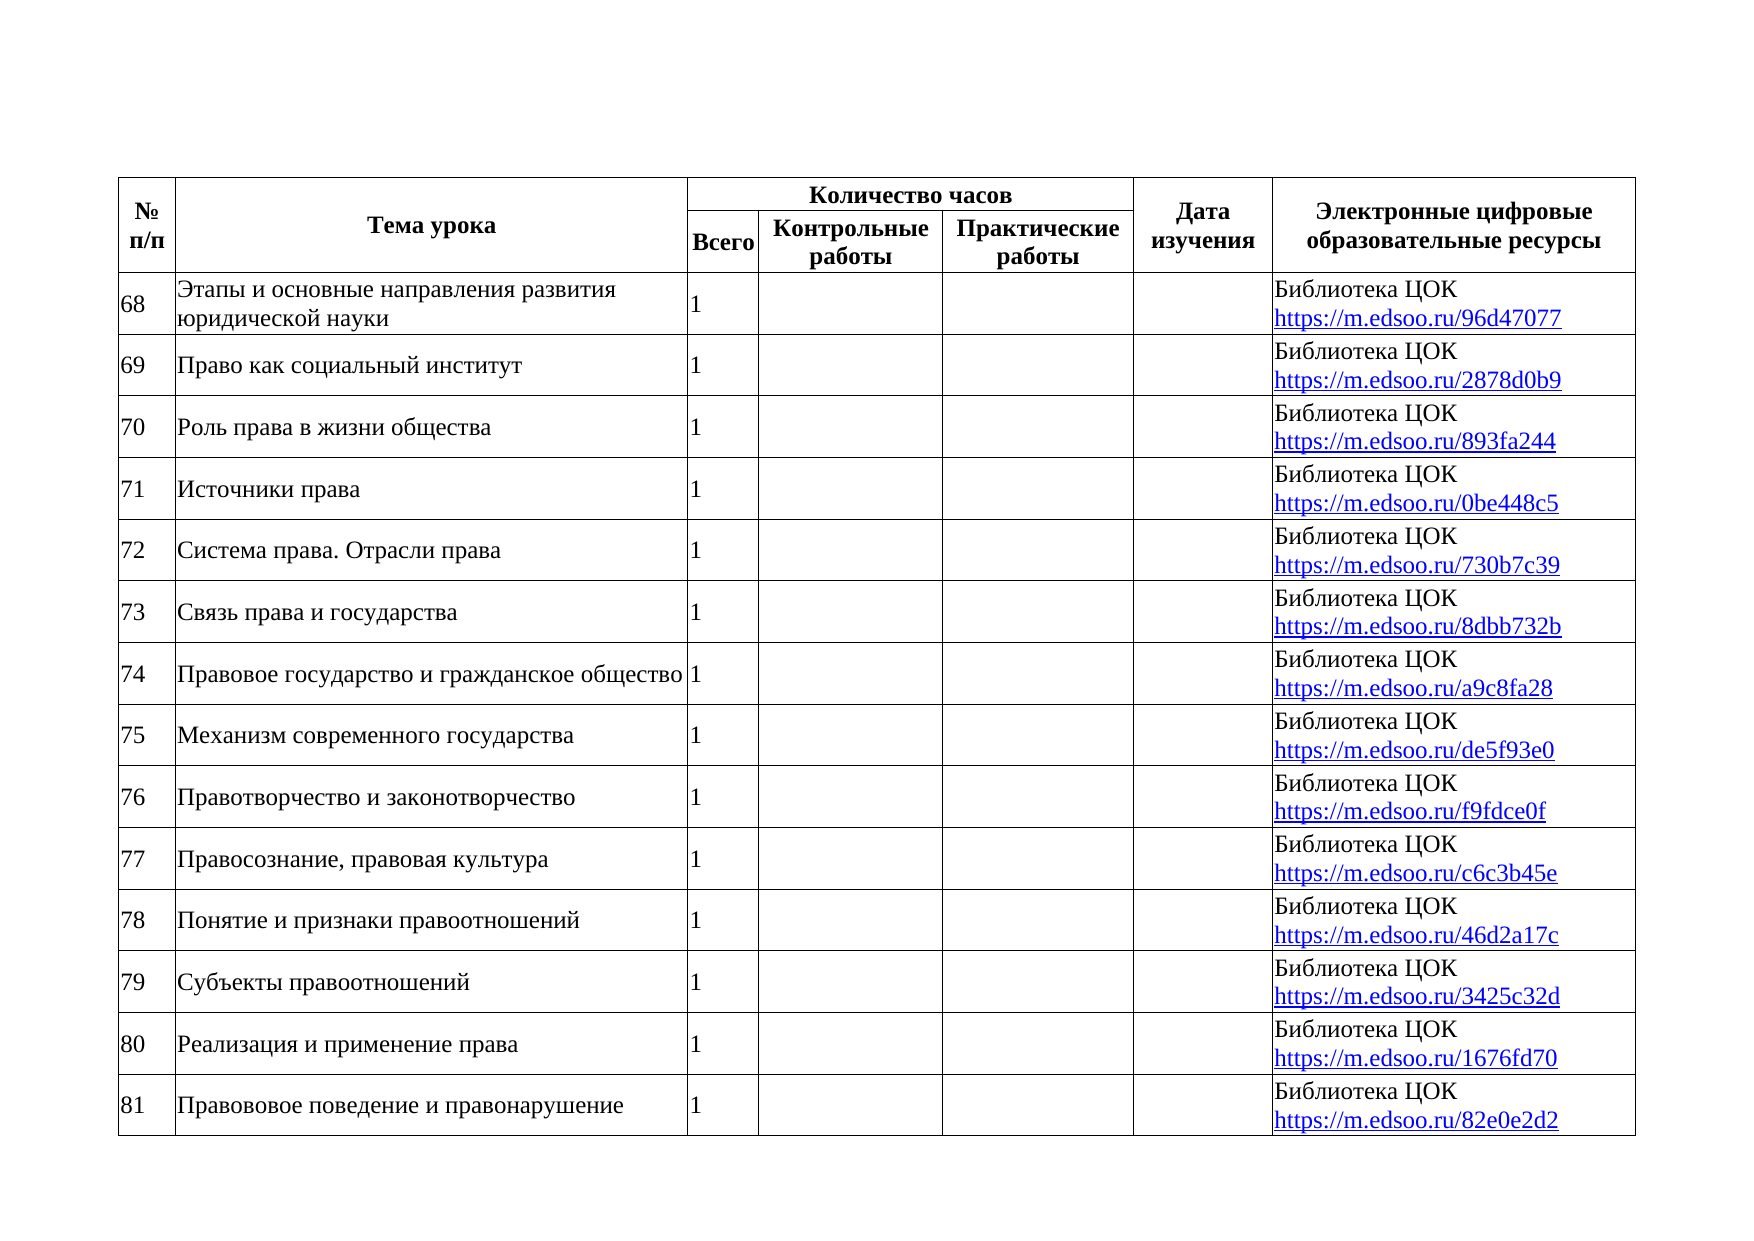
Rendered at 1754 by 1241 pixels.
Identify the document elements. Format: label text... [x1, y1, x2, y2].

table_cell [759, 643, 942, 703]
table_cell Библиотека ЦОК https://m.edsoo.ru/893fa244 [1273, 396, 1635, 457]
table_header Тема урока [176, 178, 687, 272]
table_cell Библиотека ЦОК https://m.edsoo.ru/82e0e2d2 [1273, 1075, 1635, 1135]
table_cell [943, 828, 1133, 888]
table_cell [759, 581, 942, 642]
table_cell 1 [688, 1013, 758, 1073]
table_cell Библиотека ЦОК https://m.edsoo.ru/96d47077 [1273, 273, 1635, 333]
table_cell [1134, 1075, 1272, 1135]
table_header Электронные цифровые образовательные ресурсы [1273, 178, 1635, 272]
table_cell Библиотека ЦОК https://m.edsoo.ru/a9c8fa28 [1273, 643, 1635, 703]
table_cell [759, 520, 942, 580]
table_cell [1134, 766, 1272, 827]
table_cell [759, 705, 942, 765]
table_cell Правововое поведение и правонарушение [176, 1075, 687, 1135]
table_cell Этапы и основные направления развития юридической науки [176, 273, 687, 333]
table_cell [943, 273, 1133, 333]
table_cell 1 [688, 458, 758, 518]
table_cell Библиотека ЦОК https://m.edsoo.ru/f9fdce0f [1273, 766, 1635, 827]
table_cell [943, 1013, 1133, 1073]
table_cell Механизм современного государства [176, 705, 687, 765]
table_cell Библиотека ЦОК https://m.edsoo.ru/1676fd70 [1273, 1013, 1635, 1073]
table_cell [759, 890, 942, 950]
table_cell [943, 396, 1133, 457]
table_cell [943, 335, 1133, 395]
table_cell [943, 705, 1133, 765]
table_cell Библиотека ЦОК https://m.edsoo.ru/0be448c5 [1273, 458, 1635, 518]
table_cell Право как социальный институт [176, 335, 687, 395]
table_cell 1 [688, 766, 758, 827]
table_cell [1134, 581, 1272, 642]
table_cell 81 [119, 1075, 175, 1135]
table_cell [943, 1075, 1133, 1135]
table_cell [1134, 273, 1272, 333]
table_cell [759, 1075, 942, 1135]
table_cell Библиотека ЦОК https://m.edsoo.ru/c6c3b45e [1273, 828, 1635, 888]
table_cell [759, 828, 942, 888]
table_cell [943, 581, 1133, 642]
table_cell 1 [688, 828, 758, 888]
table_cell [1134, 705, 1272, 765]
table_cell Правовое государство и гражданское общество [176, 643, 687, 703]
table_cell 1 [688, 520, 758, 580]
table_cell [943, 458, 1133, 518]
table_cell [943, 643, 1133, 703]
table_cell 68 [119, 273, 175, 333]
table_cell [759, 458, 942, 518]
table_cell 80 [119, 1013, 175, 1073]
table_cell 1 [688, 951, 758, 1012]
table_cell 79 [119, 951, 175, 1012]
table_header № п/п [119, 178, 175, 272]
table_cell Понятие и признаки правоотношений [176, 890, 687, 950]
table_cell 1 [688, 396, 758, 457]
table_cell [759, 1013, 942, 1073]
table_cell Система права. Отрасли права [176, 520, 687, 580]
table_cell [1134, 828, 1272, 888]
table_cell 72 [119, 520, 175, 580]
table_cell 1 [688, 890, 758, 950]
table_cell Правосознание, правовая культура [176, 828, 687, 888]
table_cell 1 [688, 581, 758, 642]
table_cell 73 [119, 581, 175, 642]
table_cell Библиотека ЦОК https://m.edsoo.ru/8dbb732b [1273, 581, 1635, 642]
table_cell [943, 951, 1133, 1012]
table_cell 71 [119, 458, 175, 518]
table_cell [1134, 458, 1272, 518]
table_cell Практические работы [943, 211, 1133, 272]
table_cell [759, 951, 942, 1012]
table_cell Правотворчество и законотворчество [176, 766, 687, 827]
table_cell [1134, 396, 1272, 457]
table_cell Библиотека ЦОК https://m.edsoo.ru/730b7c39 [1273, 520, 1635, 580]
table_cell [1134, 951, 1272, 1012]
table_cell [1134, 890, 1272, 950]
table_cell [943, 766, 1133, 827]
table_cell 1 [688, 335, 758, 395]
table_cell [1134, 1013, 1272, 1073]
table_cell Связь права и государства [176, 581, 687, 642]
table_cell [1134, 520, 1272, 580]
table_cell Реализация и применение права [176, 1013, 687, 1073]
table_cell 69 [119, 335, 175, 395]
table_cell Субъекты правоотношений [176, 951, 687, 1012]
table_cell [1134, 335, 1272, 395]
table_cell 1 [688, 1075, 758, 1135]
table_cell [759, 766, 942, 827]
table_cell Источники права [176, 458, 687, 518]
table_cell 75 [119, 705, 175, 765]
table_cell Роль права в жизни общества [176, 396, 687, 457]
table_cell 76 [119, 766, 175, 827]
table_cell 1 [688, 643, 758, 703]
table_cell Контрольные работы [759, 211, 942, 272]
table_cell 74 [119, 643, 175, 703]
table_cell Библиотека ЦОК https://m.edsoo.ru/2878d0b9 [1273, 335, 1635, 395]
table_cell 1 [688, 273, 758, 333]
table_cell 70 [119, 396, 175, 457]
table_cell 1 [688, 705, 758, 765]
table_cell [943, 520, 1133, 580]
table_cell [759, 335, 942, 395]
table_cell [759, 396, 942, 457]
table_cell Библиотека ЦОК https://m.edsoo.ru/3425c32d [1273, 951, 1635, 1012]
table_cell [943, 890, 1133, 950]
table_header Дата изучения [1134, 178, 1272, 272]
table_cell Всего [688, 211, 758, 272]
table_cell 77 [119, 828, 175, 888]
table_cell Библиотека ЦОК https://m.edsoo.ru/46d2a17c [1273, 890, 1635, 950]
table_cell [759, 273, 942, 333]
table_header Количество часов [688, 178, 1133, 210]
table_cell 78 [119, 890, 175, 950]
table_cell [1134, 643, 1272, 703]
table_cell Библиотека ЦОК https://m.edsoo.ru/de5f93e0 [1273, 705, 1635, 765]
